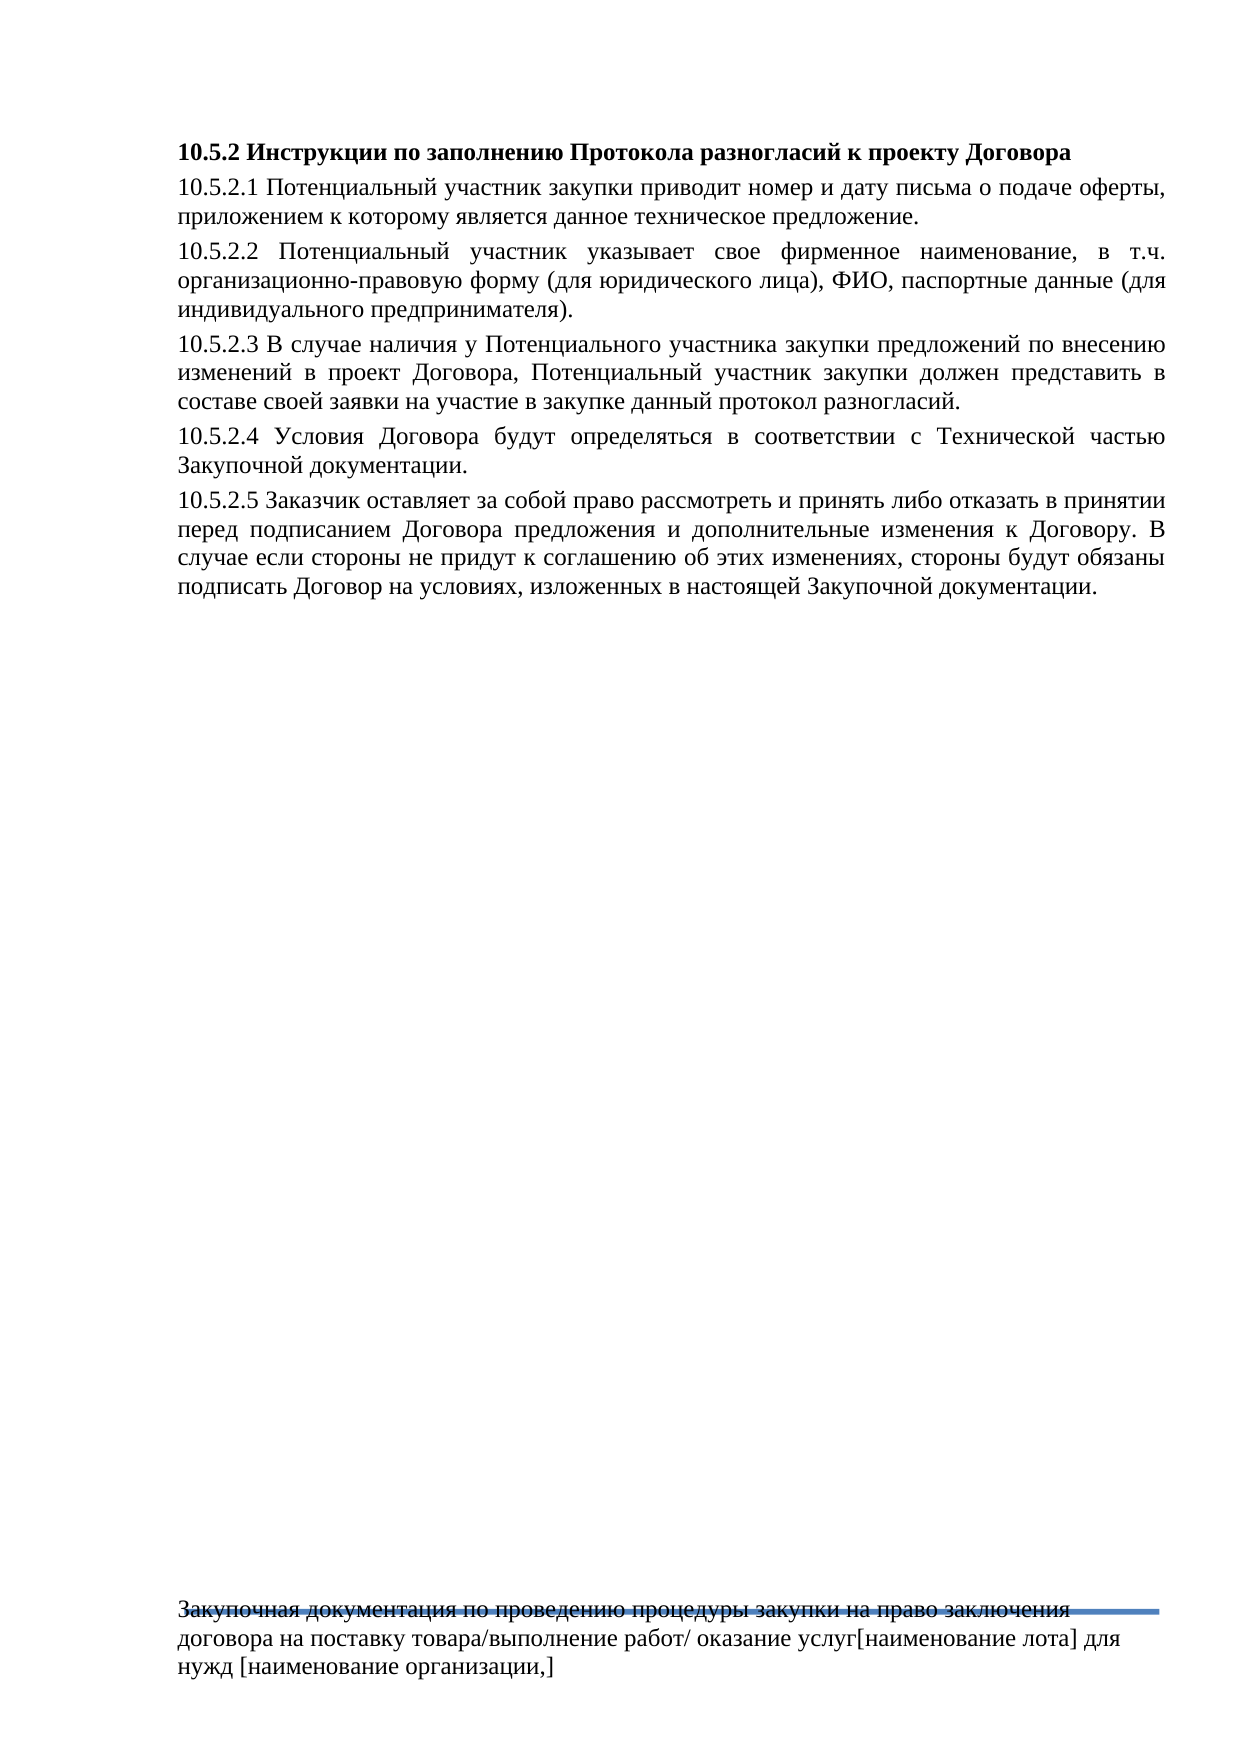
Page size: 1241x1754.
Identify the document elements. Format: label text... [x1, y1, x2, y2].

text 10.5.2 Инструкции по заполнению Протокола разногласий к проекту Договора [177, 137, 1167, 166]
text 10.5.2.1 Потенциальный участник закупки приводит номер и дату письма о подаче оферты, приложением к которому является данное техническое предложение. [177, 172, 1167, 230]
text 10.5.2.4 Условия Договора будут определяться в соответствии с Технической частью Закупочной документации. [177, 421, 1167, 479]
text 10.5.2.3 В случае наличия у Потенциального участника закупки предложений по внесению изменений в проект Договора, Потенциальный участник закупки должен представить в составе своей заявки на участие в закупке данный протокол разногласий. [177, 329, 1167, 415]
text 10.5.2.5 Заказчик оставляет за собой право рассмотреть и принять либо отказать в принятии перед подписанием Договора предложения и дополнительные изменения к Договору. В случае если стороны не придут к соглашению об этих изменениях, стороны будут обязаны подписать Договор на условиях, изложенных в настоящей Закупочной документации. [177, 485, 1167, 600]
text 10.5.2.2 Потенциальный участник указывает свое фирменное наименование, в т.ч. организационно-правовую форму (для юридического лица), ФИО, паспортные данные (для индивидуального предпринимателя). [177, 236, 1167, 322]
